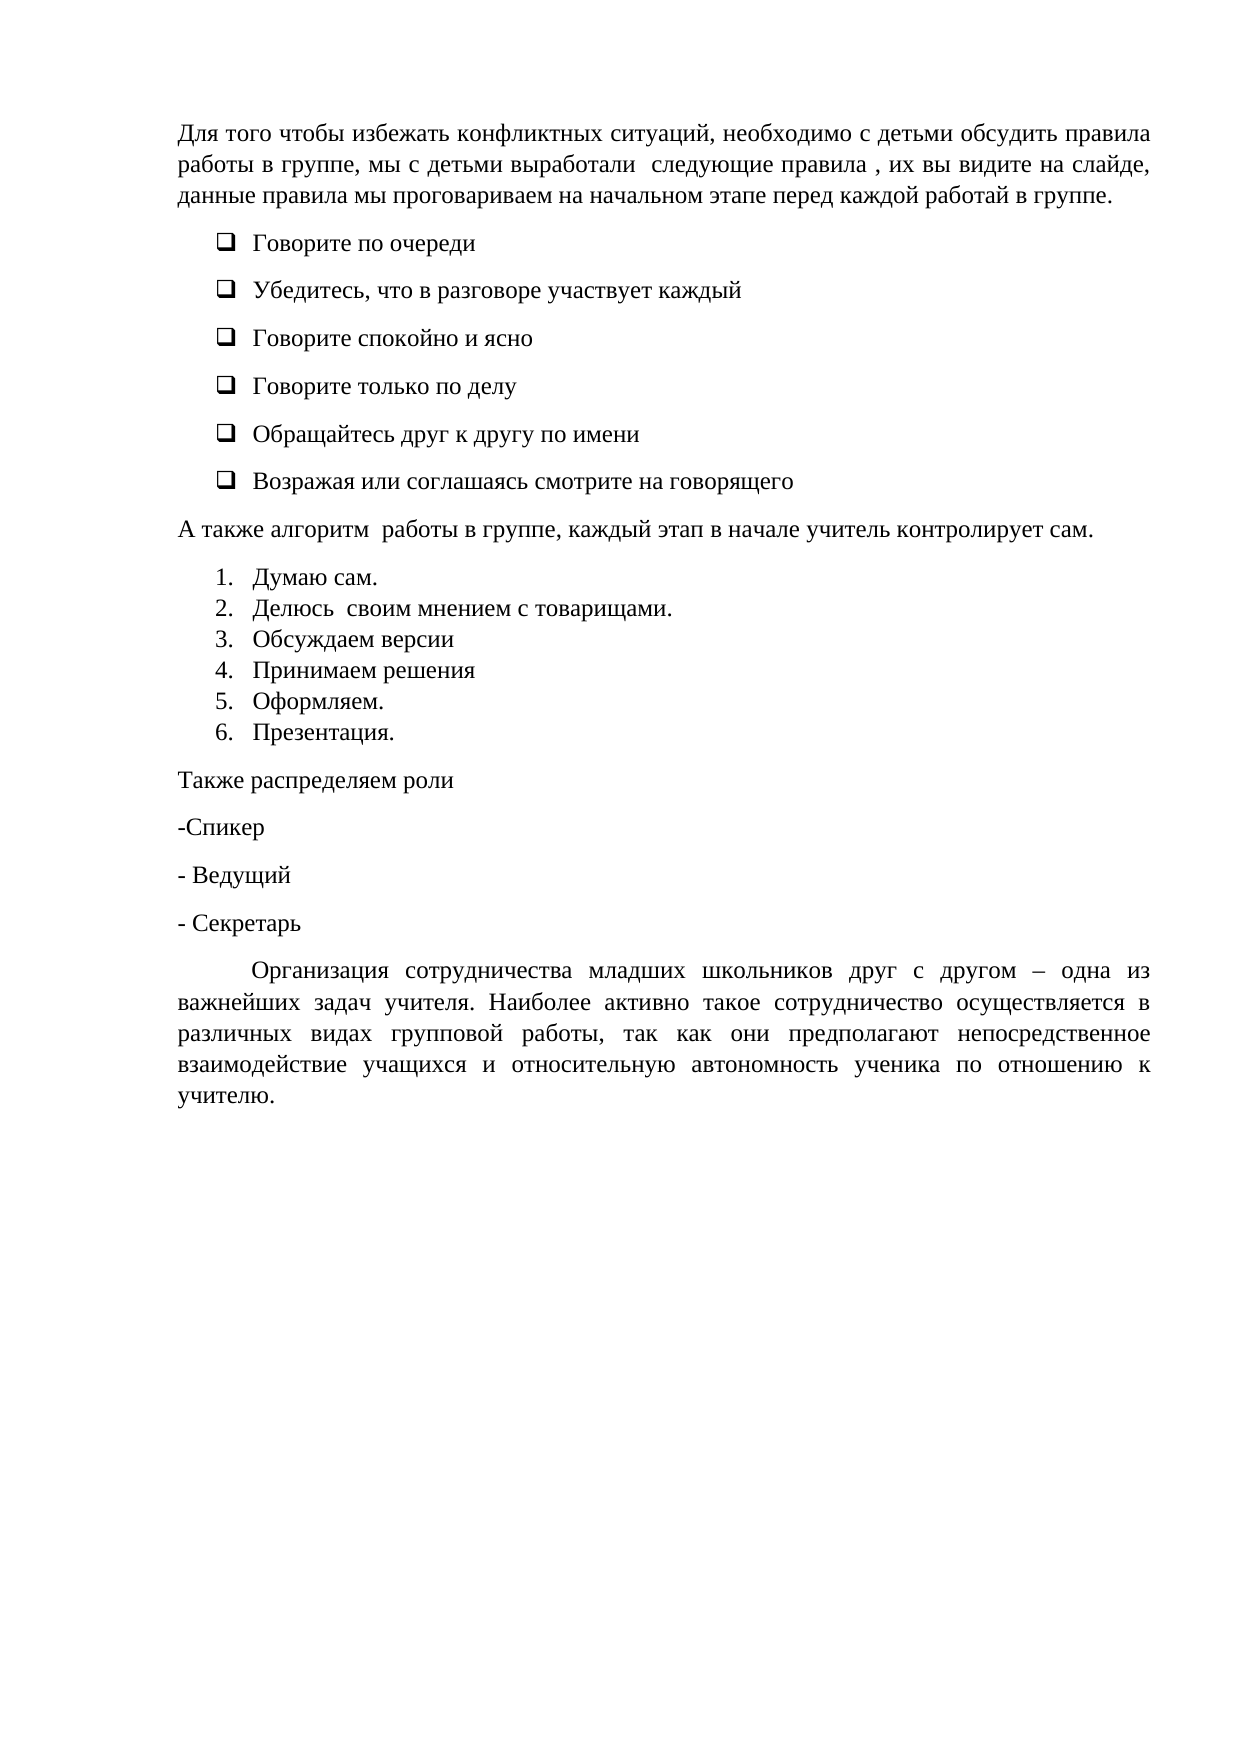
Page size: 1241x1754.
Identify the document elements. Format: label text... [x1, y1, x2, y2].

list Думаю сам. [215, 562, 1152, 591]
text Организация сотрудничества младших школьников друг с другом – одна из важнейших задач учителя. Наиболее активно такое сотрудничество осуществляется в различных видах групповой работы, так как они предполагают непосредственное взаимодействие учащихся и относительную автономность ученика по отношению к учителю. [177, 956, 1152, 987]
text -Спикер [177, 812, 1152, 841]
text Организация сотрудничества младших школьников друг с другом – одна из важнейших задач учителя. Наиболее активно такое сотрудничество осуществляется в различных видах групповой работы, так как они предполагают непосредственное взаимодействие учащихся и относительную автономность ученика по отношению к учителю. [177, 1077, 1152, 1108]
list Обсуждаем версии [215, 624, 1152, 653]
list Возражая или соглашаясь смотрите на говорящего [215, 466, 1152, 495]
text - Ведущий [177, 860, 1152, 889]
text - Секретарь [177, 908, 1152, 937]
list Говорите только по делу [215, 371, 1152, 400]
list Говорите спокойно и ясно [215, 323, 1152, 352]
list Оформляем. [215, 686, 1152, 715]
list Презентация. [215, 717, 1152, 746]
list Делюсь своим мнением с товарищами. [215, 593, 1152, 622]
text Для того чтобы избежать конфликтных ситуаций, необходимо с детьми обсудить правила работы в группе, мы с детьми выработали следующие правила , их вы видите на слайде, данные правила мы проговариваем на начальном этапе перед каждой работай в группе. [177, 118, 1152, 209]
list Принимаем решения [215, 655, 1152, 684]
list Говорите по очереди [215, 228, 1152, 257]
list Обращайтесь друг к другу по имени [215, 419, 1152, 447]
text Также распределяем роли [177, 765, 1152, 793]
list Убедитесь, что в разговоре участвует каждый [215, 276, 1152, 304]
text А также алгоритм работы в группе, каждый этап в начале учитель контролирует сам. [177, 514, 1152, 543]
